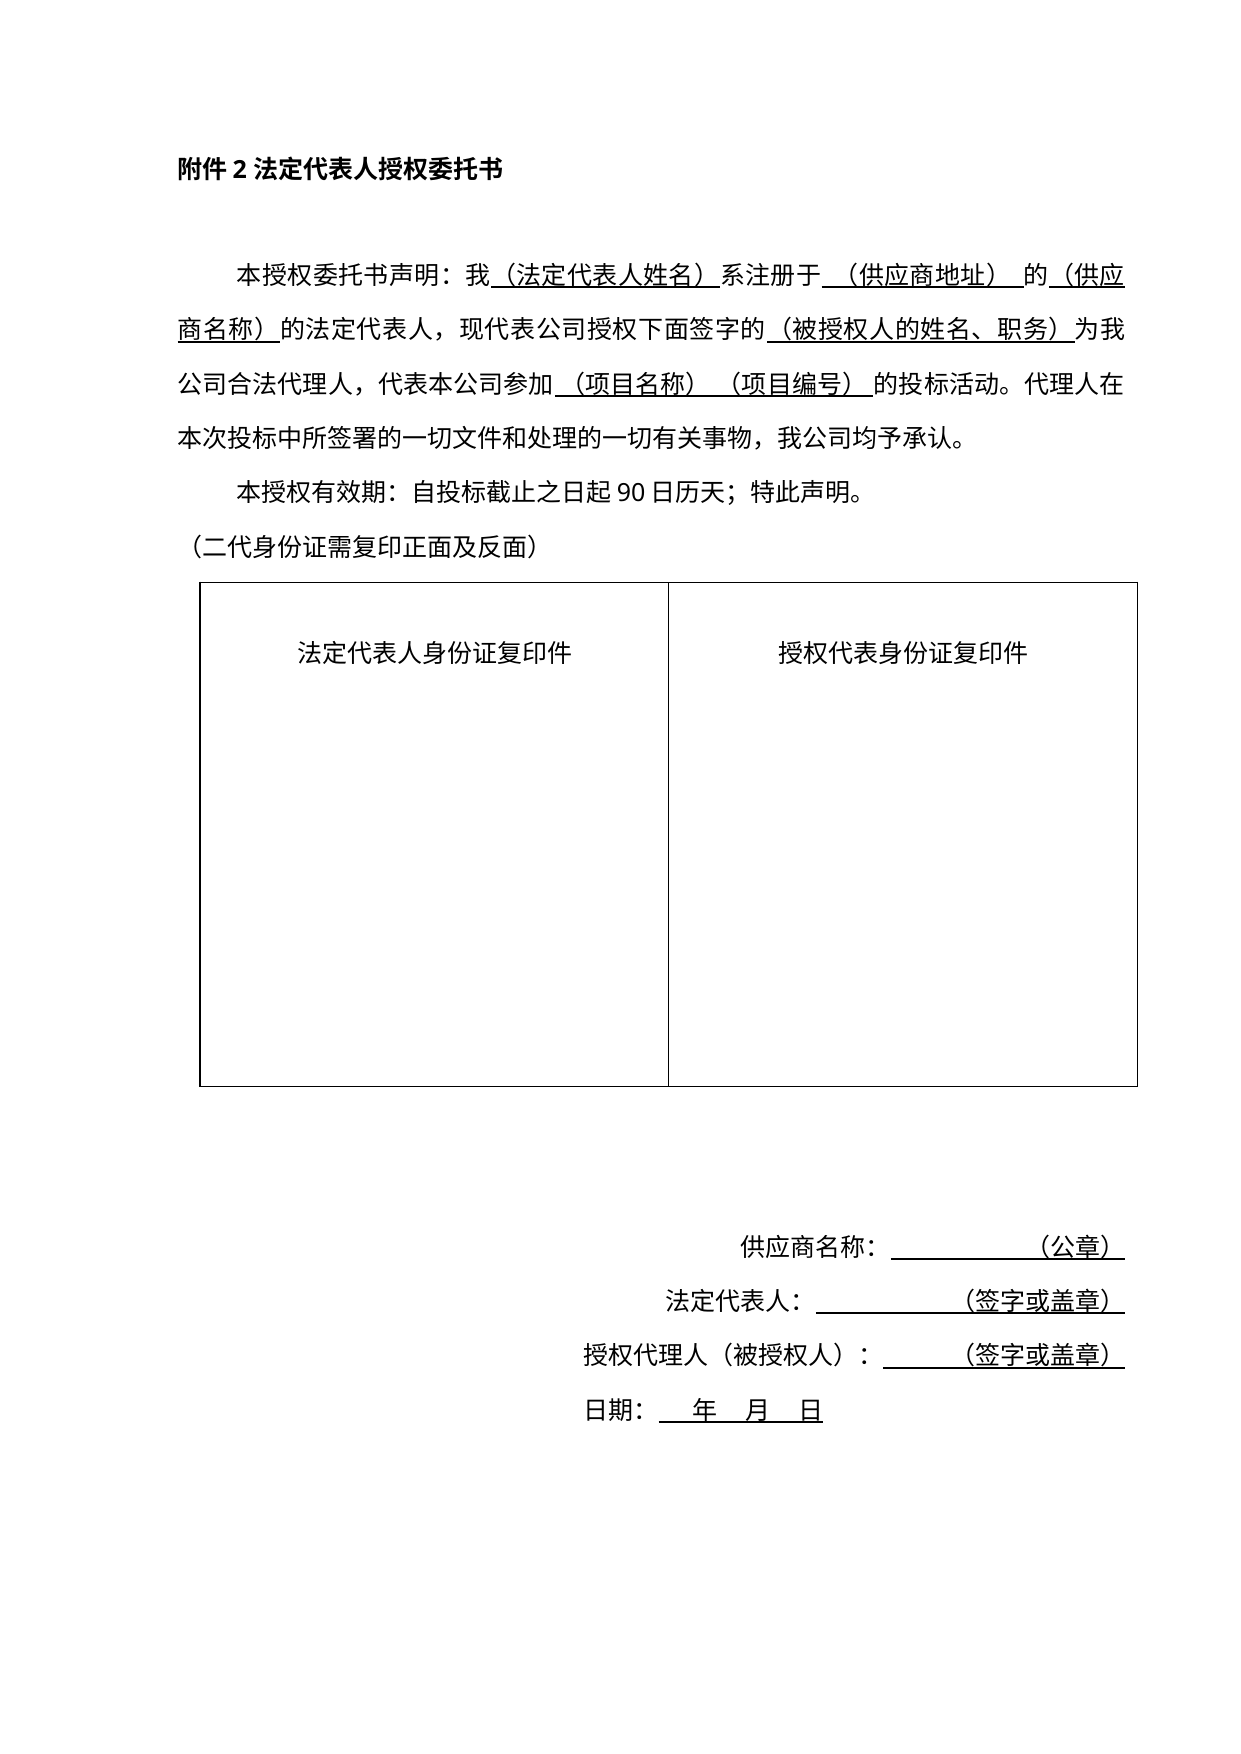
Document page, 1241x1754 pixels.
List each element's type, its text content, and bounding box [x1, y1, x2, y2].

text 法定代表人： （签字或盖章） [177, 1281, 1125, 1318]
text （二代身份证需复印正面及反面） [177, 527, 1125, 563]
text 日期： 年 月 日 [177, 1390, 1125, 1426]
text 授权代理人（被授权人）： （签字或盖章） [177, 1336, 1125, 1372]
table_header 授权代表身份证复印件 [669, 583, 1137, 1086]
text 附件2 法定代表人授权委托书 [177, 150, 1125, 186]
text 本授权委托书声明：我（法定代表人姓名）系注册于 （供应商地址） 的（供应商名称）的法定代表人，现代表公司授权下面签字的（被授权人的姓名、职务）为我公司合法代理人，代表本公司参加 （项目名称） （项目编号） 的投标活动。代理人在本次投标中所签署的一切文件和处理的一切有关事物，我公司均予承认。 [177, 255, 1125, 455]
text 供应商名称： （公章） [177, 1227, 1125, 1263]
table_header 法定代表人身份证复印件 [201, 583, 668, 1086]
text 本授权有效期：自投标截止之日起90日历天；特此声明。 [177, 473, 1125, 509]
